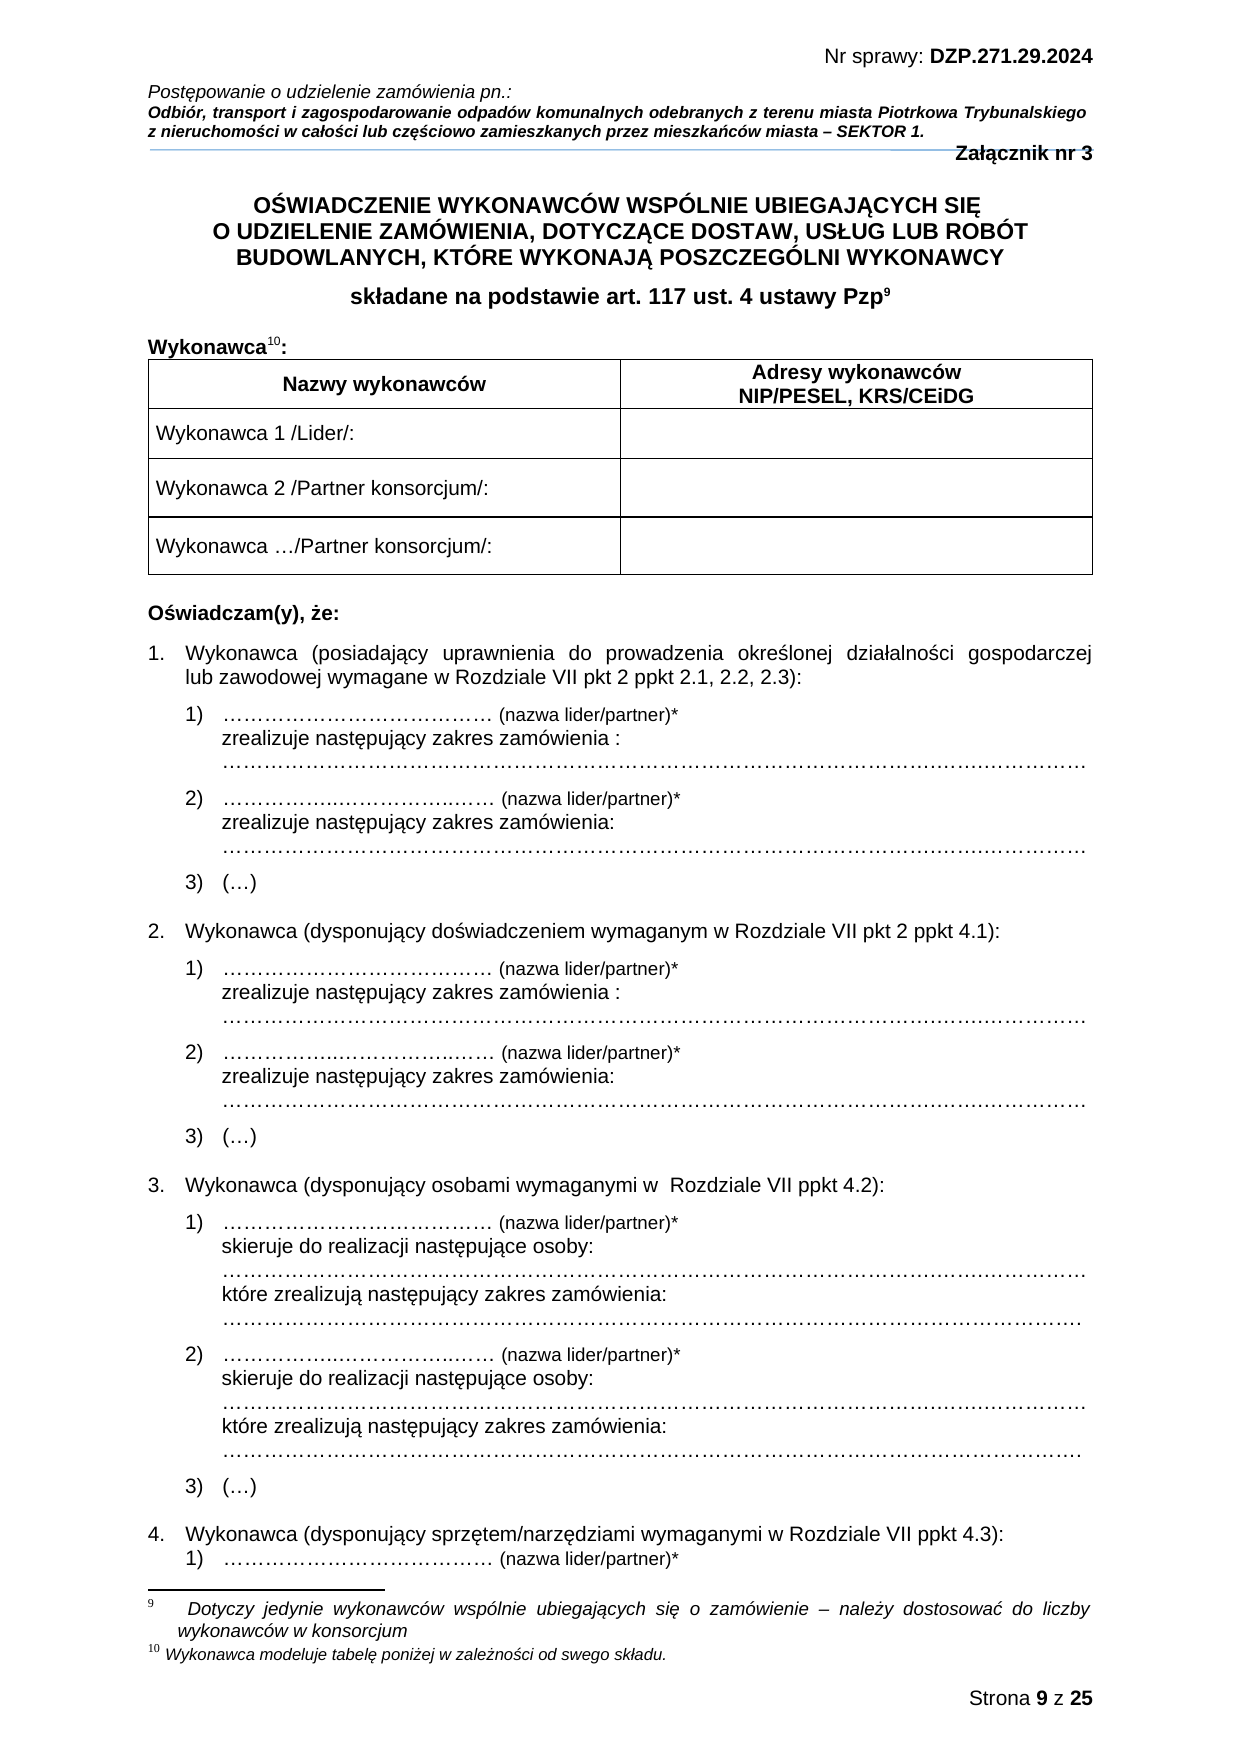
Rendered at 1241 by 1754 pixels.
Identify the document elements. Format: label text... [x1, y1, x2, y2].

text składane na podstawie art. 117 ust. 4 ustawy Pzp [148, 283, 1093, 309]
table_cell [621, 409, 1092, 458]
list ………………………………… (nazwa lider/partner)* [185, 1546, 1093, 1570]
table_header Adresy wykonawców NIP/PESEL, KRS/CEiDG [621, 360, 1092, 407]
text zrealizuje następujący zakres zamówienia : [221, 979, 1093, 1003]
list (…) [185, 870, 1093, 894]
text OŚWIADCZENIE WYKONAWCÓW WSPÓLNIE UBIEGAJĄCYCH SIĘ O UDZIELENIE ZAMÓWIENIA, DOTYCZĄCE DOSTAW, USŁUG LUB ROBÓT BUDOWLANYCH, KTÓRE WYKONAJĄ POSZCZEGÓLNI WYKONAWCY [148, 192, 1093, 271]
table_header Nazwy wykonawców [149, 360, 620, 407]
list ……………..……………..…… (nazwa lider/partner)* [185, 786, 1093, 810]
table_cell Wykonawca …/Partner konsorcjum/: [149, 518, 620, 574]
text Załącznik nr 3 [148, 141, 1093, 165]
list ………………………………… (nazwa lider/partner)* [185, 1210, 1093, 1234]
text które zrealizują następujący zakres zamówienia: [222, 1282, 1093, 1306]
text zrealizuje następujący zakres zamówienia: [221, 810, 1093, 834]
list ……………..……………..…… (nazwa lider/partner)* [185, 1342, 1093, 1366]
list ……………..……………..…… (nazwa lider/partner)* [185, 1040, 1093, 1064]
list ………………………………… (nazwa lider/partner)* [185, 701, 1093, 725]
table_cell [621, 518, 1092, 574]
list Wykonawca (dysponujący osobami wymaganymi w Rozdziale VII ppkt 4.2): [148, 1173, 1093, 1197]
text ………………………………………………………………………………………….…….…………… [221, 749, 1093, 773]
text ………………………………………………………………………………………….…….…………… [221, 834, 1093, 858]
text ………………………………………………………………………………………….…….…………… [221, 1003, 1093, 1027]
text zrealizuje następujący zakres zamówienia : [221, 725, 1093, 749]
list (…) [185, 1124, 1093, 1148]
table_cell [621, 459, 1092, 516]
text Oświadczam(y), że: [148, 600, 1093, 624]
list ………………………………… (nazwa lider/partner)* [185, 956, 1093, 979]
text ………………………………………………………………………………………….…….…………… [221, 1088, 1093, 1112]
list Wykonawca (posiadający uprawnienia do prowadzenia określonej działalności gospodarczej lub zawodowej wymagane w Rozdziale VII pkt 2 ppkt 2.1, 2.2, 2.3): [148, 641, 1093, 689]
table_cell Wykonawca 1 /Lider/: [149, 409, 620, 458]
list Wykonawca (dysponujący sprzętem/narzędziami wymaganymi w Rozdziale VII ppkt 4.3): [148, 1522, 1093, 1546]
text skieruje do realizacji następujące osoby: [221, 1234, 1093, 1258]
text skieruje do realizacji następujące osoby: [221, 1366, 1093, 1390]
text które zrealizują następujący zakres zamówienia: [222, 1414, 1093, 1438]
text ………………………………………………………………………………………….…….…………… [221, 1390, 1093, 1414]
list Wykonawca (dysponujący doświadczeniem wymaganym w Rozdziale VII pkt 2 ppkt 4.1): [148, 919, 1093, 943]
text zrealizuje następujący zakres zamówienia: [221, 1064, 1093, 1088]
text ……………………………………………………………………………………………………………. [222, 1438, 1093, 1462]
table_cell Wykonawca 2 /Partner konsorcjum/: [149, 459, 620, 516]
text Wykonawca: [148, 334, 1093, 358]
text ……………………………………………………………………………………………………………. [222, 1306, 1093, 1329]
text ………………………………………………………………………………………….…….…………… [221, 1258, 1093, 1282]
list (…) [185, 1474, 1093, 1498]
